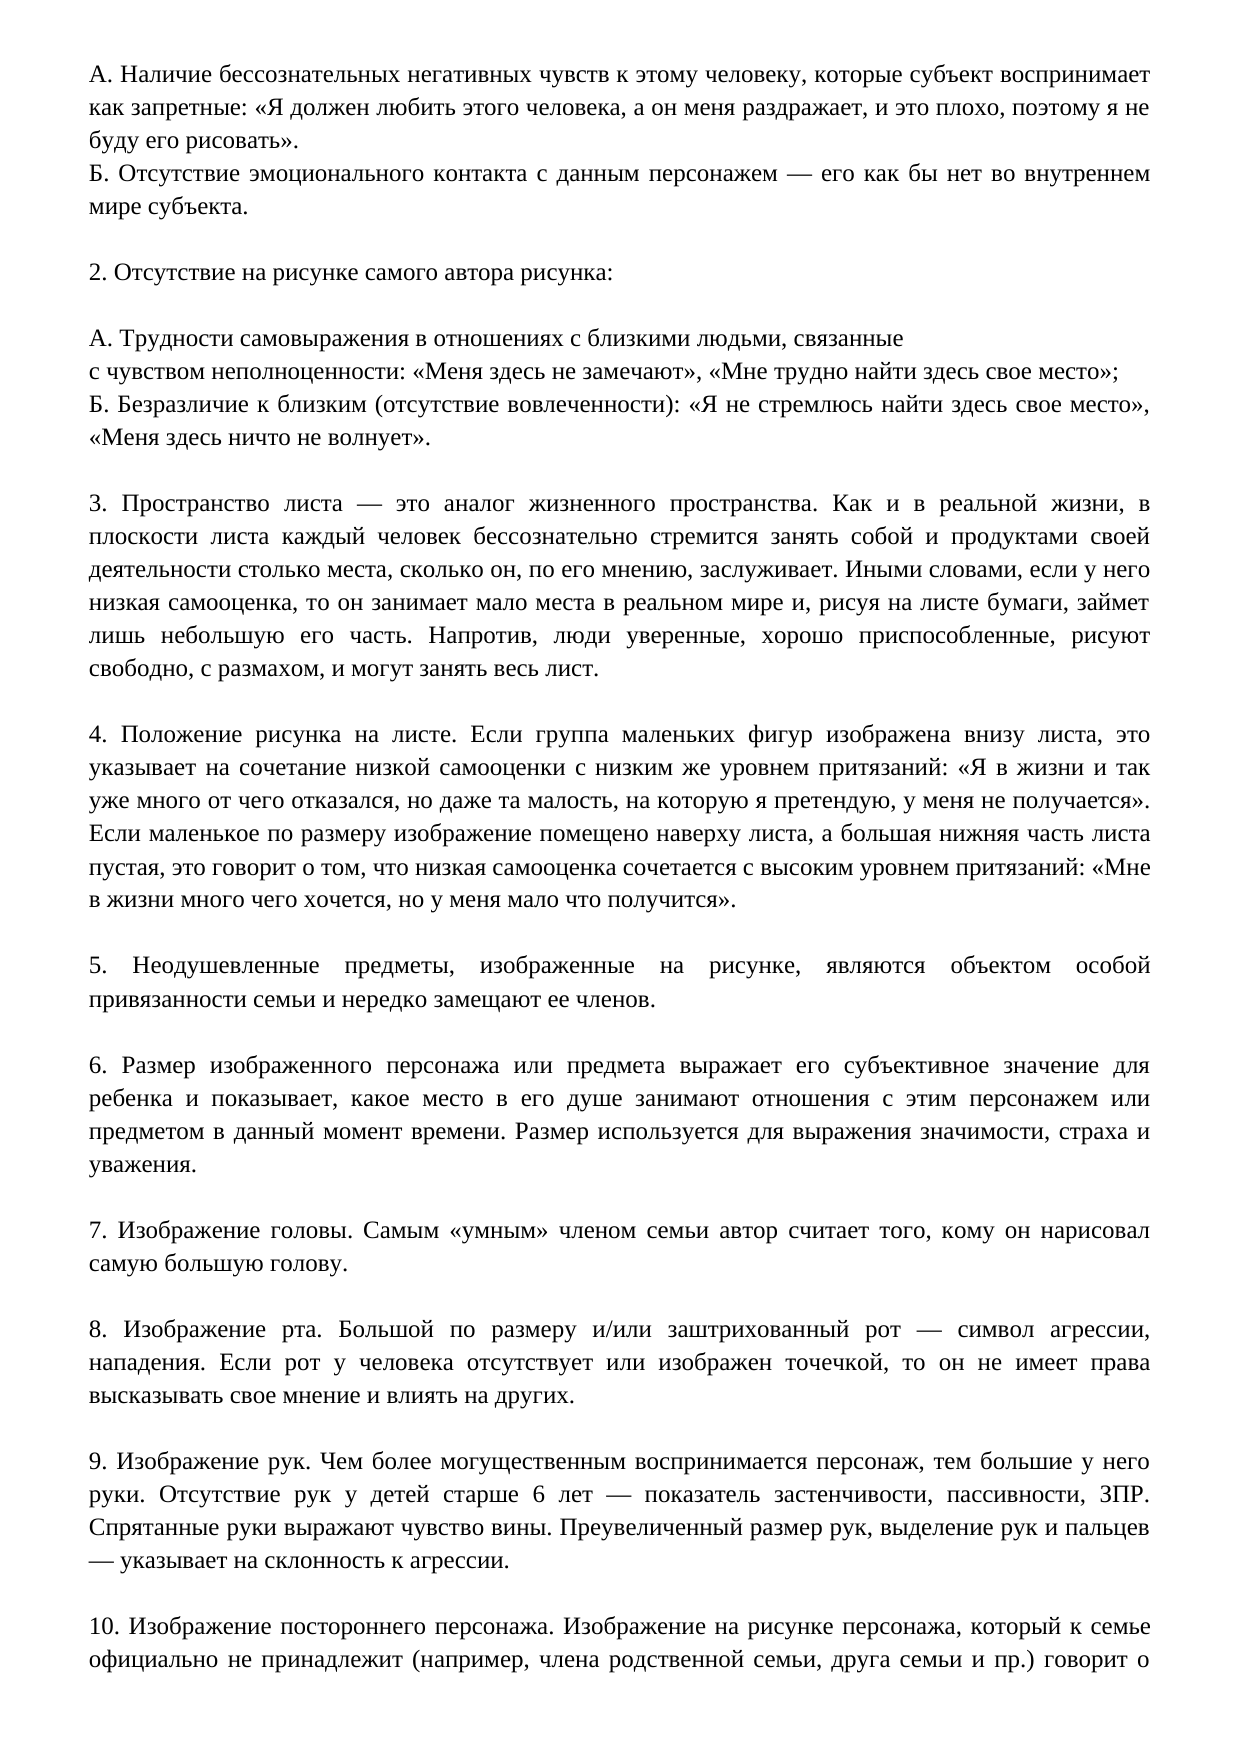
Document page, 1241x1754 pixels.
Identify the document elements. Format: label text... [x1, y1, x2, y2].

text Б. Отсутствие эмоционального контакта с данным персонажем — его как бы нет во внутреннем мире субъекта. [89, 158, 1152, 220]
text 2. Отсутствие на рисунке самого автора рисунка: [89, 257, 1152, 286]
text Б. Безразличие к близким (отсутствие вовлеченности): «Я не стремлюсь найти здесь свое место», «Меня здесь ничто не волнует». [89, 389, 1152, 451]
text 9. Изображение рук. Чем более могущественным воспринимается персонаж, тем большие у него руки. Отсутствие рук у детей старше 6 лет — показатель застенчивости, пассивности, ЗПР. Спрятанные руки выражают чувство вины. Преувеличенный размер рук, выделение рук и пальцев — указывает на склонность к агрессии. [89, 1446, 1152, 1574]
text 8. Изображение рта. Большой по размеру и/или заштрихованный рот — символ агрессии, нападения. Если рот у человека отсутствует или изображен точечкой, то он не имеет права высказывать свое мнение и влиять на других. [89, 1314, 1152, 1409]
text 3. Пространство листа — это аналог жизненного пространства. Как и в реальной жизни, в плоскости листа каждый человек бессознательно стремится занять собой и продуктами своей деятельности столько места, сколько он, по его мнению, заслуживает. Иными словами, если у него низкая самооценка, то он занимает мало места в реальном мире и, рисуя на листе бумаги, займет лишь небольшую его часть. Напротив, люди уверенные, хорошо приспособленные, рисуют свободно, с размахом, и могут занять весь лист. [89, 488, 1152, 682]
text с чувством неполноценности: «Меня здесь не замечают», «Мне трудно найти здесь свое место»; [89, 356, 1152, 385]
text 4. Положение рисунка на листе. Если группа маленьких фигур изображена внизу листа, это указывает на сочетание низкой самооценки с низким же уровнем притязаний: «Я в жизни и так уже много от чего отказался, но даже та малость, на которую я претендую, у меня не получается». Если маленькое по размеру изображение помещено наверху листа, а большая нижняя часть листа пустая, это говорит о том, что низкая самооценка сочетается с высоким уровнем притязаний: «Мне в жизни много чего хочется, но у меня мало что получится». [89, 719, 1152, 913]
text А. Трудности самовыражения в отношениях с близкими людьми, связанные [89, 323, 1152, 352]
text 5. Неодушевленные предметы, изображенные на рисунке, являются объектом особой привязанности семьи и нередко замещают ее членов. [89, 951, 1152, 1012]
text 7. Изображение головы. Самым «умным» членом семьи автор считает того, кому он нарисовал самую большую голову. [89, 1215, 1152, 1277]
text А. Наличие бессознательных негативных чувств к этому человеку, которые субъект воспринимает как запретные: «Я должен любить этого человека, а он меня раздражает, и это плохо, поэтому я не буду его рисовать». [89, 59, 1152, 154]
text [89, 1611, 1152, 1673]
text 6. Размер изображенного персонажа или предмета выражает его субъективное значение для ребенка и показывает, какое место в его душе занимают отношения с этим персонажем или предметом в данный момент времени. Размер используется для выражения значимости, страха и уважения. [89, 1050, 1152, 1177]
